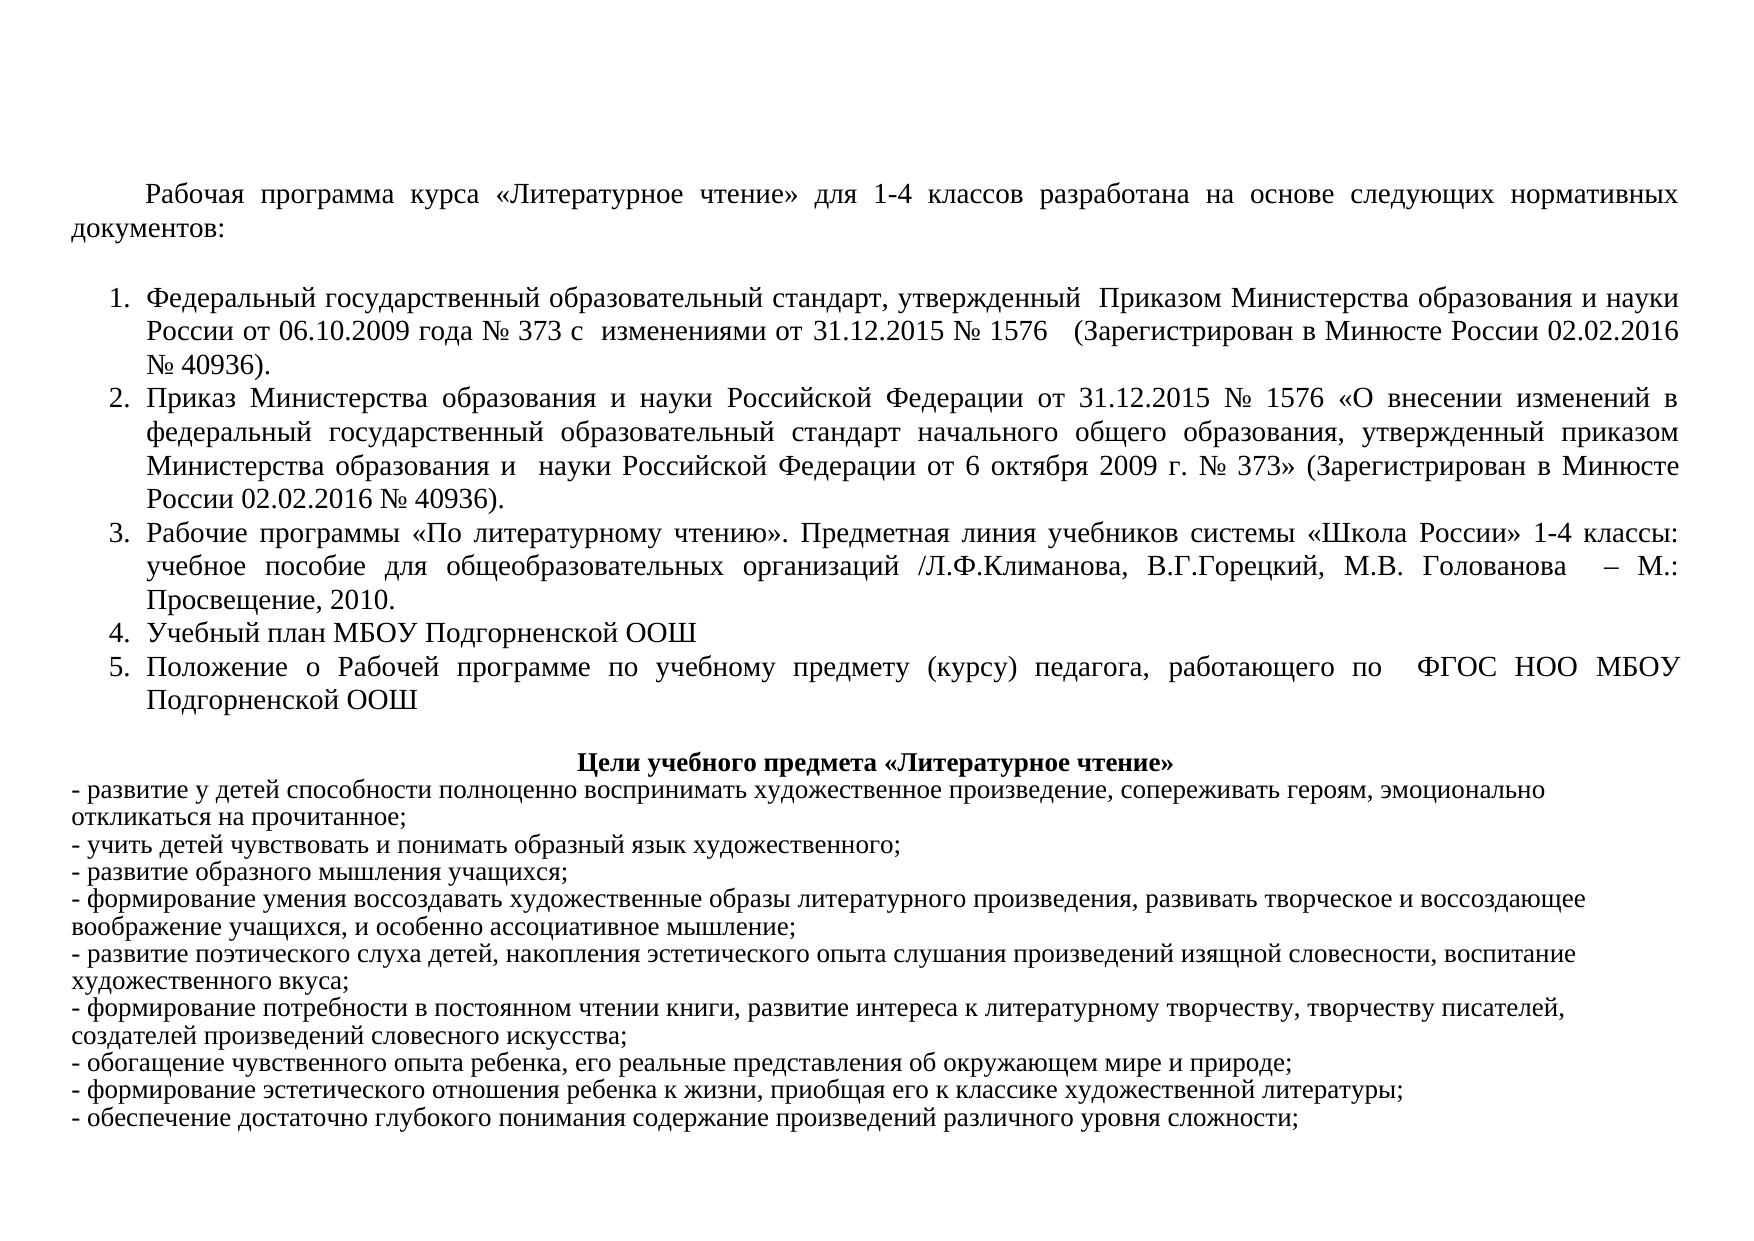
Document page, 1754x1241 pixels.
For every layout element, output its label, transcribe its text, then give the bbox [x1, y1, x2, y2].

list Положение о Рабочей программе по учебному предмету (курсу) педагога, работающего по ФГОС НОО МБОУ Подгорненской ООШ [108, 649, 1680, 716]
text - обогащение чувственного опыта ребенка, его реальные представления об окружающем мире и природе; [71, 1050, 1680, 1077]
text - развитие поэтического слуха детей, накопления эстетического опыта слушания произведений изящной словесности, воспитание художественного вкуса; [71, 941, 1680, 995]
text Цели учебного предмета «Литературное чтение» [71, 749, 1680, 777]
text - обеспечение достаточно глубокого понимания содержание произведений различного уровня сложности; [71, 1104, 1680, 1132]
text Рабочая программа курса «Литературное чтение» для 1-4 классов разработана на основе следующих нормативных документов: [71, 176, 1680, 243]
list Учебный план МБОУ Подгорненской ООШ [108, 615, 1680, 649]
text - формирование умения воссоздавать художественные образы литературного произведения, развивать творческое и воссоздающее воображение учащихся, и особенно ассоциативное мышление; [71, 886, 1680, 941]
text - формирование потребности в постоянном чтении книги, развитие интереса к литературному творчеству, творчеству писателей, создателей произведений словесного искусства; [71, 995, 1680, 1050]
list Приказ Министерства образования и науки Российской Федерации от 31.12.2015 № 1576 «О внесении изменений в федеральный государственный образовательный стандарт начального общего образования, утвержденный приказом Министерства образования и науки Российской Федерации от 6 октября . № 373» (Зарегистрирован в Минюсте России 02.02.2016 № 40936). [108, 381, 1680, 515]
text - развитие у детей способности полноценно воспринимать художественное произведение, сопереживать героям, эмоционально откликаться на прочитанное; [71, 777, 1680, 831]
list Федеральный государственный образовательный стандарт, утвержденный Приказом Министерства образования и науки России от 06.10.2009 года № 373 с изменениями от 31.12.2015 № 1576 (Зарегистрирован в Минюсте России 02.02.2016 № 40936). [108, 280, 1680, 381]
text - учить детей чувствовать и понимать образный язык художественного; [71, 831, 1680, 859]
text - развитие образного мышления учащихся; [71, 859, 1680, 886]
list Рабочие программы «По литературному чтению». Предметная линия учебников системы «Школа России» 1-4 классы: учебное пособие для общеобразовательных организаций /Л.Ф.Климанова, В.Г.Горецкий, М.В. Голованова – М.: Просвещение, 2010. [108, 515, 1680, 615]
text - формирование эстетического отношения ребенка к жизни, приобщая его к классике художественной литературы; [71, 1077, 1680, 1104]
